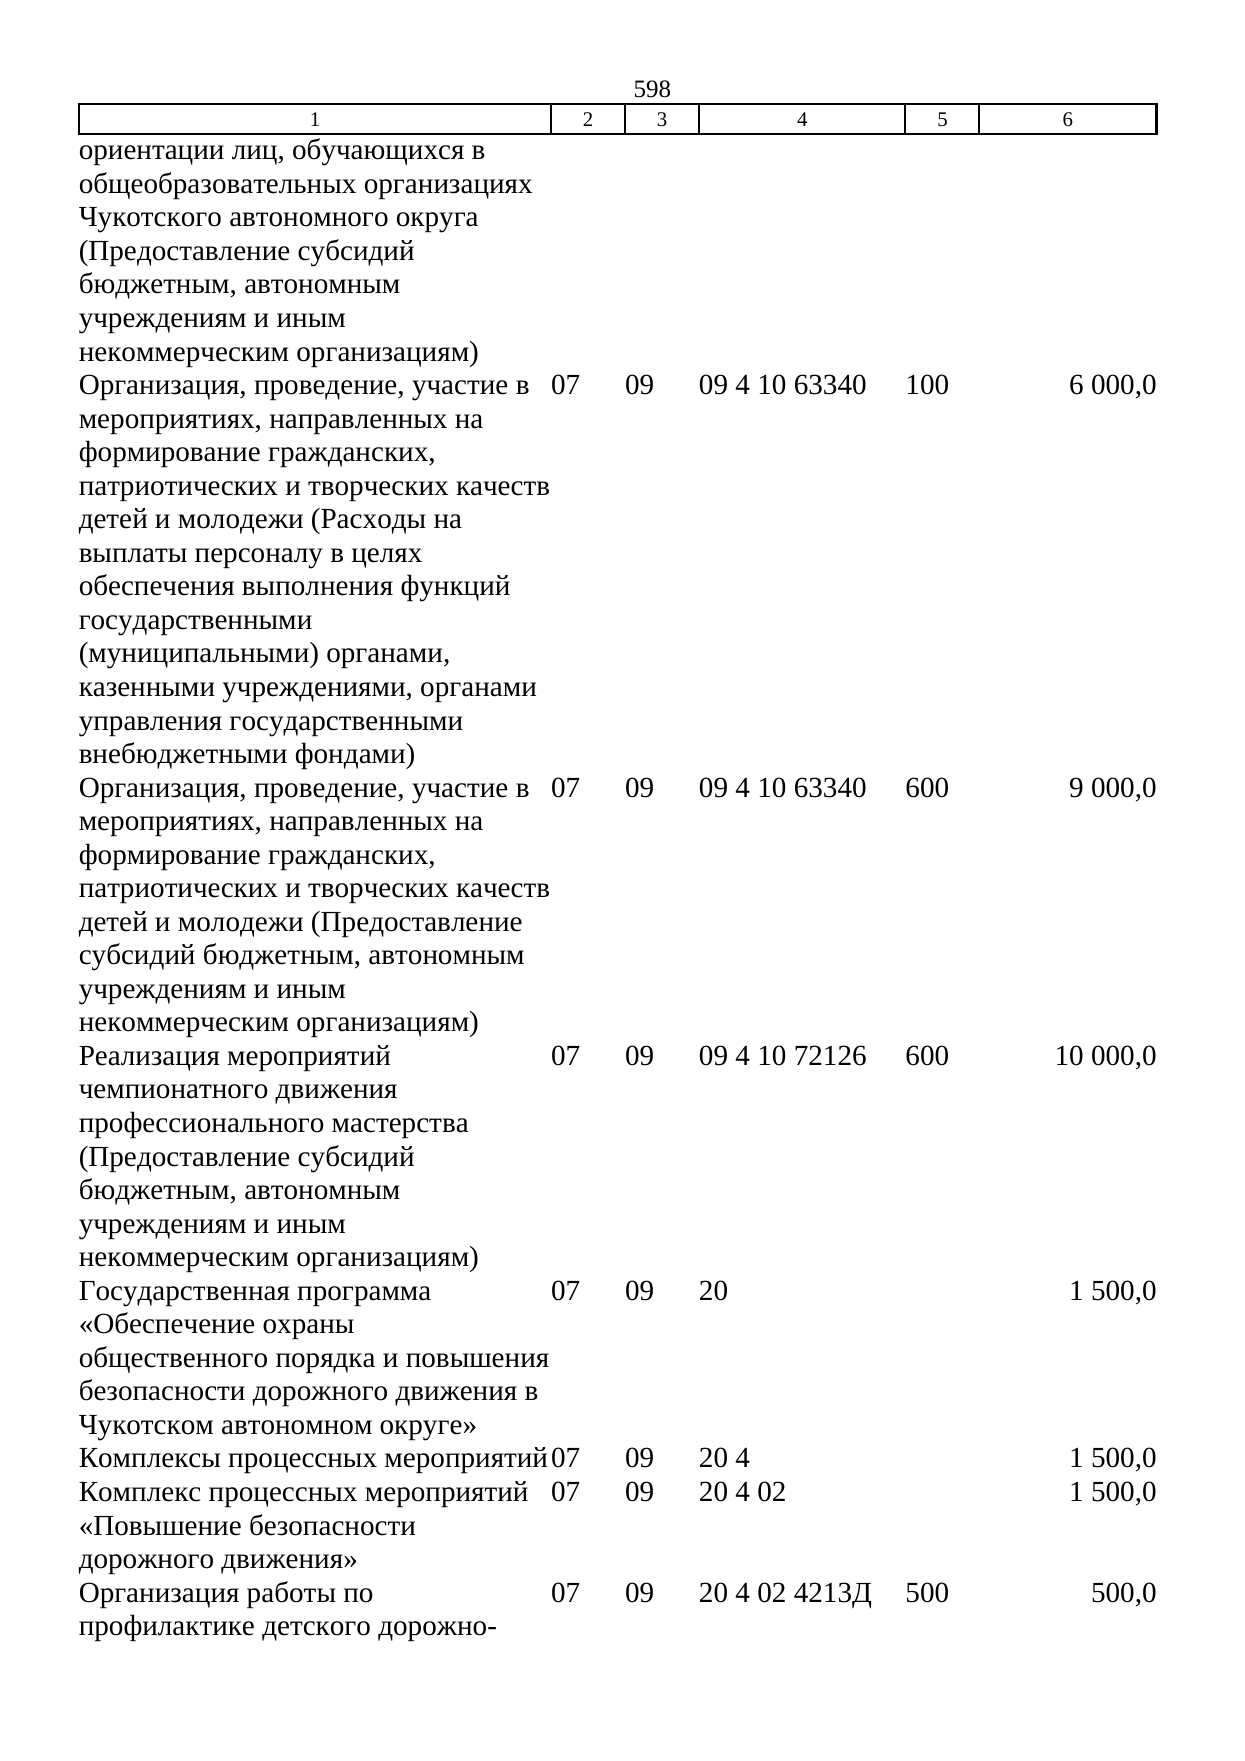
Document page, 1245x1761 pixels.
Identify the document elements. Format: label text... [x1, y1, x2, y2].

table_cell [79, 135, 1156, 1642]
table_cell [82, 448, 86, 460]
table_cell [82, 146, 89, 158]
table_header 3 [626, 105, 698, 132]
table_header 4 [700, 105, 904, 132]
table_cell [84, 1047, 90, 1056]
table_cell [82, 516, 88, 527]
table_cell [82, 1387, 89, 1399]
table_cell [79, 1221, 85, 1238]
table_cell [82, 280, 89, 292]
table_header 2 [552, 105, 624, 132]
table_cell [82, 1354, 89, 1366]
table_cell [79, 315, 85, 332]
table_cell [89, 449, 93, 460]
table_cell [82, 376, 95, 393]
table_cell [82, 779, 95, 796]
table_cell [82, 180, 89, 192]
table_header 5 [906, 105, 978, 132]
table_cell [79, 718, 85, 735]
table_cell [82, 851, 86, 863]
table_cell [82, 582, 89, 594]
table_header 6 [980, 105, 1155, 132]
table_header 1 [80, 105, 550, 132]
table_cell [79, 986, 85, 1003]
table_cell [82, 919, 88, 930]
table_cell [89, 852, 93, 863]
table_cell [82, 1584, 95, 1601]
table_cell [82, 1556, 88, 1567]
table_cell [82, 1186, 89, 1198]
